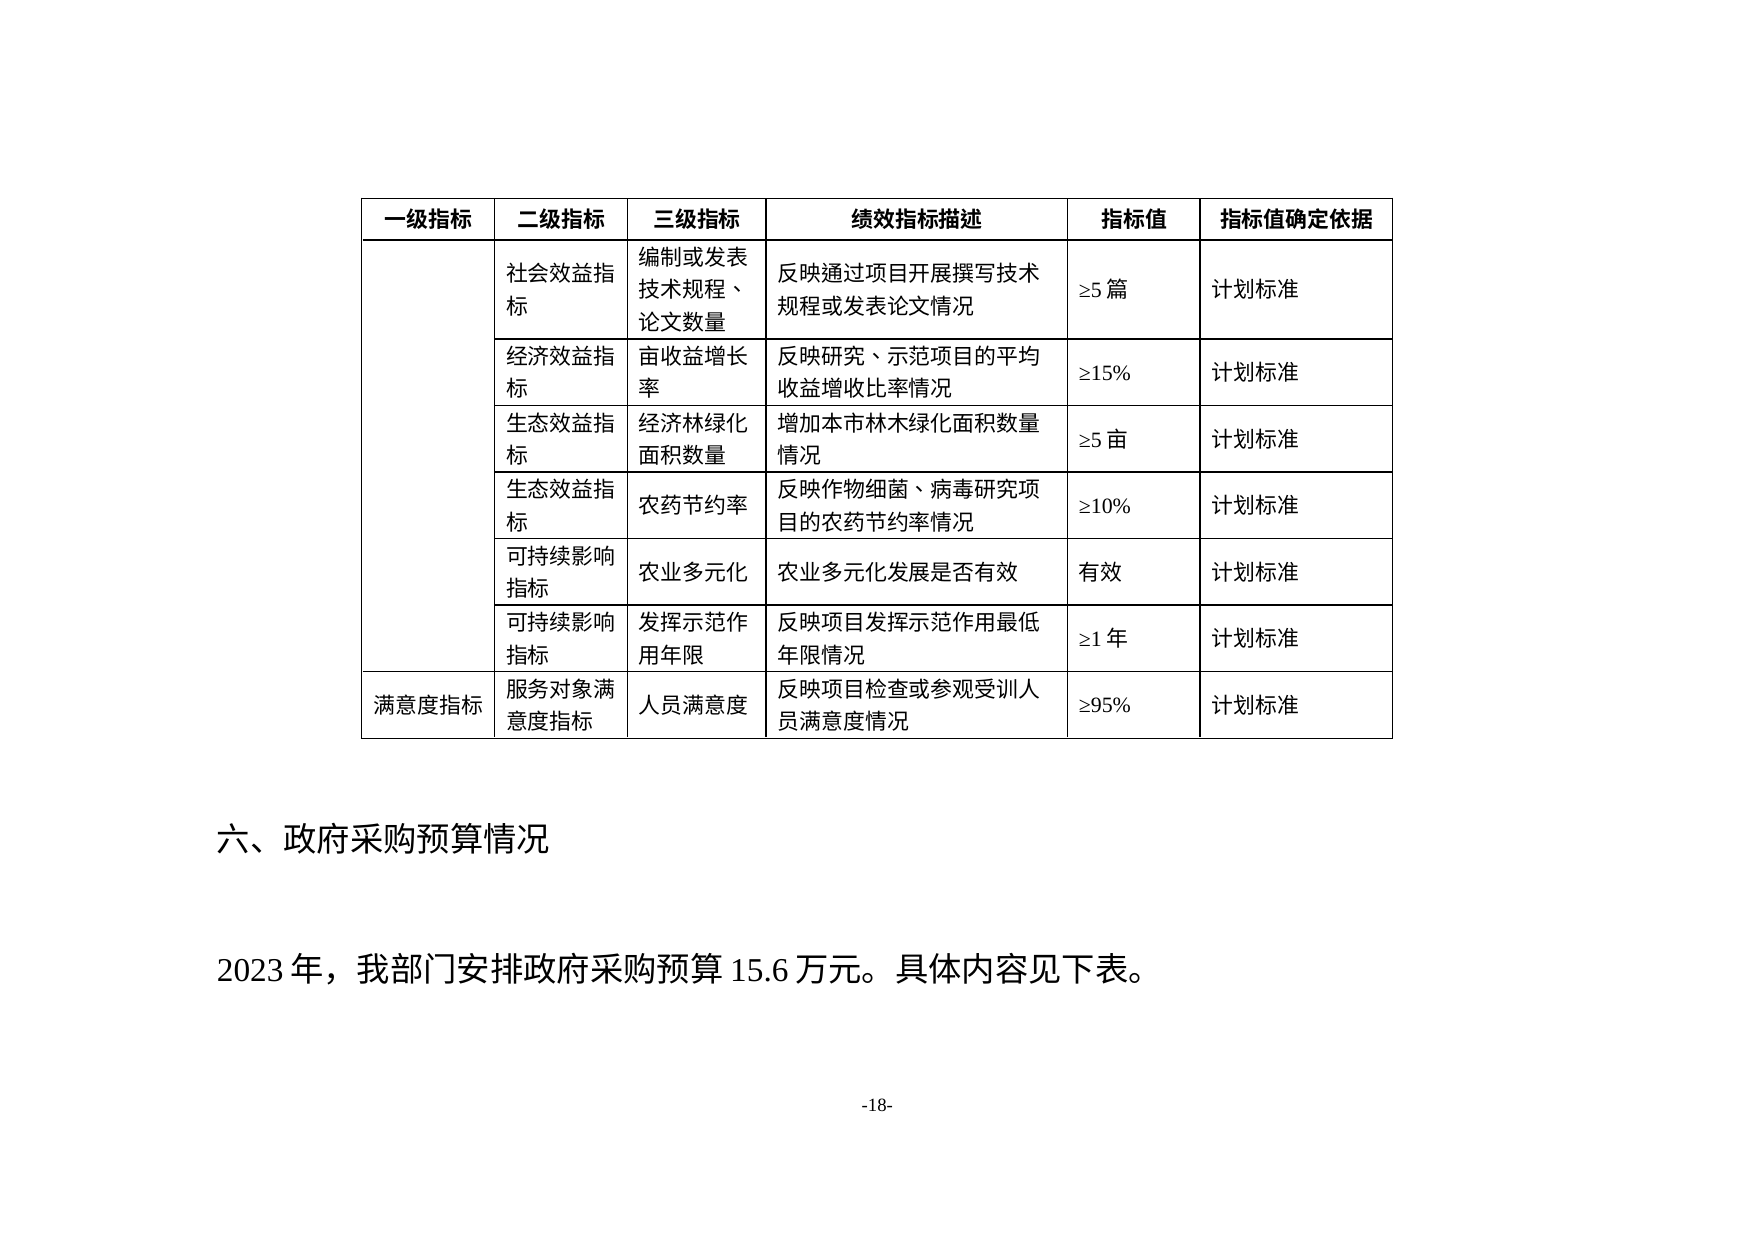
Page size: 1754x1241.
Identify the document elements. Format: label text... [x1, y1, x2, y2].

table_cell 反映通过项目开展撰写技术规程或发表论文情况 [767, 241, 1067, 338]
table_cell 社会效益指标 [495, 241, 627, 338]
table_cell ≥10% [1068, 473, 1199, 538]
table_cell 计划标准 [1201, 241, 1392, 338]
table_cell 计划标准 [1201, 340, 1392, 404]
table_header 指标值确定依据 [1201, 199, 1392, 239]
table_cell 可持续影响指标 [495, 539, 627, 604]
table_cell 计划标准 [1201, 606, 1392, 671]
table_header 绩效指标描述 [767, 199, 1067, 239]
table_cell 可持续影响指标 [495, 606, 627, 671]
table_header 二级指标 [495, 199, 627, 239]
table_cell 反映项目发挥示范作用最低年限情况 [767, 606, 1067, 671]
table_cell 亩收益增长率 [628, 340, 765, 404]
table_cell 编制或发表技术规程、论文数量 [628, 241, 765, 338]
text 六、政府采购预算情况 [150, 804, 1604, 869]
table_cell 计划标准 [1201, 672, 1392, 737]
table_cell 计划标准 [1201, 406, 1392, 471]
table_cell ≥5亩 [1068, 406, 1199, 471]
table_cell 有效 [1068, 539, 1199, 604]
table_cell 服务对象满意度指标 [495, 672, 627, 737]
table_header 三级指标 [628, 199, 765, 239]
table_cell 经济效益指标 [495, 340, 627, 404]
table_cell 生态效益指标 [495, 473, 627, 538]
table_header 一级指标 [362, 199, 494, 239]
table_cell 计划标准 [1201, 539, 1392, 604]
table_cell 经济林绿化面积数量 [628, 406, 765, 471]
table_cell 反映研究、示范项目的平均收益增收比率情况 [767, 340, 1067, 404]
table_cell 农业多元化发展是否有效 [767, 539, 1067, 604]
table_cell 满意度指标 [362, 672, 494, 737]
table_cell ≥15% [1068, 340, 1199, 404]
text 2023年，我部门安排政府采购预算15.6万元。具体内容见下表。 [150, 934, 1604, 999]
table_cell 农药节约率 [628, 473, 765, 538]
table_cell 人员满意度 [628, 672, 765, 737]
table_cell 计划标准 [1201, 473, 1392, 538]
table_cell 生态效益指标 [495, 406, 627, 471]
table_cell ≥1年 [1068, 606, 1199, 671]
table_cell 增加本市林木绿化面积数量情况 [767, 406, 1067, 471]
table_cell 反映项目检查或参观受训人员满意度情况 [767, 672, 1067, 737]
table_cell 发挥示范作用年限 [628, 606, 765, 671]
table_header 指标值 [1068, 199, 1199, 239]
table_cell 反映作物细菌、病毒研究项目的农药节约率情况 [767, 473, 1067, 538]
table_cell 农业多元化 [628, 539, 765, 604]
table_cell ≥5篇 [1068, 241, 1199, 338]
table_cell ≥95% [1068, 672, 1199, 737]
